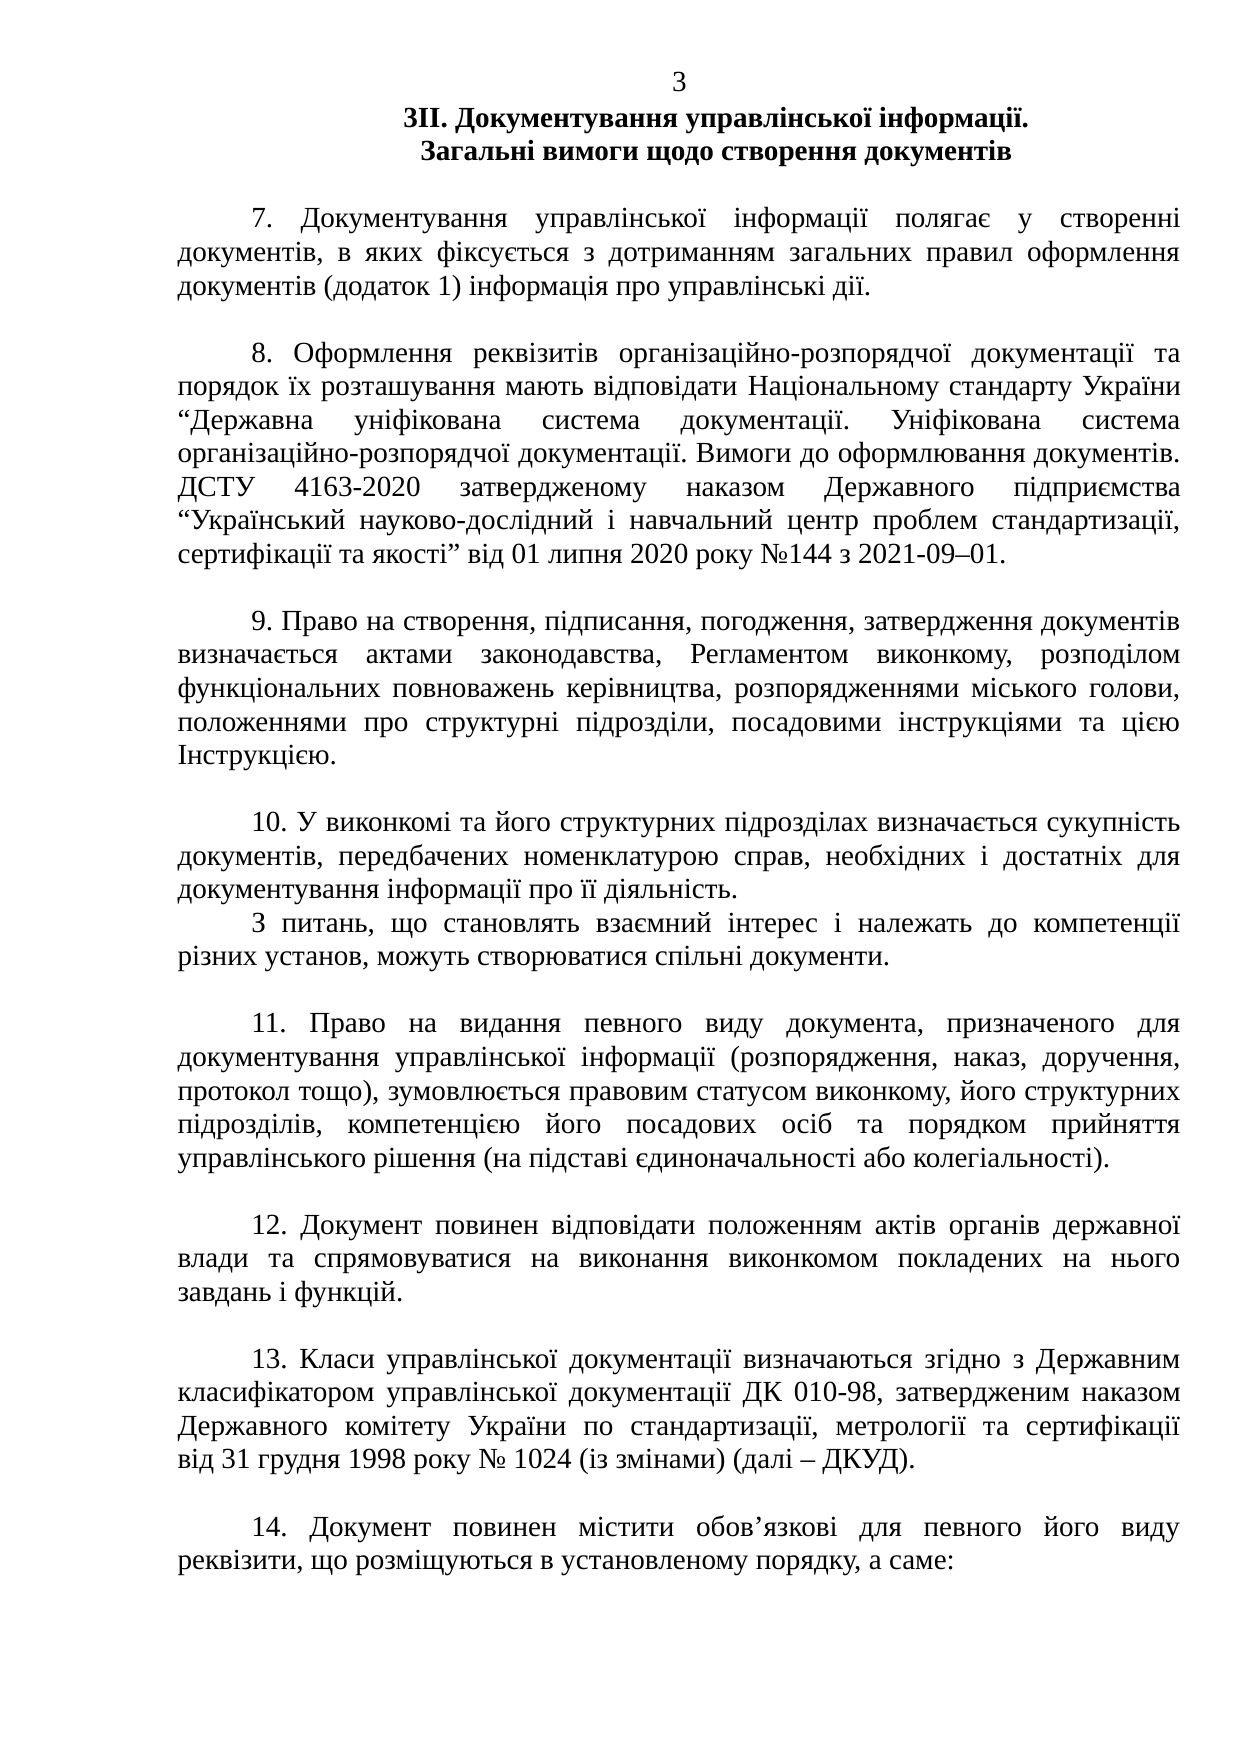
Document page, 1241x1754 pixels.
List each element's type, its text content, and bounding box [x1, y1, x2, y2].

subtitle 3II. Документування управлінської інформації. [177, 100, 1181, 133]
text 8. Оформлення реквізитів організаційно-розпорядчої документації та порядок їх розташування мають відповідати Національному стандарту України “Державна уніфікована система документації. Уніфікована система організаційно-розпорядчої документації. Вимоги до оформлювання документів. ДСТУ 4163-2020 затвердженому наказом Державного підприємства “Український науково-дослідний і навчальний центр проблем стандартизації, сертифікації та якості” від 01 липня 2020 року №144 з 2021-09–01. [177, 335, 1181, 569]
text З питань, що становлять взаємний інтерес і належать до компетенції різних установ, можуть створюватися спільні документи. [177, 905, 1181, 972]
text 12. Документ повинен відповідати положенням актів органів державної влади та спрямовуватися на виконання виконкомом покладених на нього завдань і функцій. [177, 1207, 1181, 1307]
text 10. У виконкомі та його структурних підрозділах визначається сукупність документів, передбачених номенклатурою справ, необхідних і достатніх для документування інформації про її діяльність. [177, 804, 1181, 905]
text 13. Класи управлінської документації визначаються згідно з Державним класифікатором управлінської документації ДК 010-98, затвердженим наказом Державного комітету України по стандартизації, метрології та сертифікації від 31 грудня 1998 року № 1024 (із змінами) (далі – ДКУД). [177, 1341, 1181, 1475]
text 7. Документування управлінської інформації полягає у створенні документів, в яких фіксується з дотриманням загальних правил оформлення документів (додаток 1) інформація про управлінські дії. [177, 201, 1181, 301]
text 14. Документ повинен містити обов’язкові для певного його виду реквізити, що розміщуються в установленому порядку, а саме: [177, 1509, 1181, 1576]
subtitle Загальні вимоги щодо створення документів [177, 133, 1181, 167]
text 9. Право на створення, підписання, погодження, затвердження документів визначається актами законодавства, Регламентом виконкому, розподілом функціональних повноважень керівництва, розпорядженнями міського голови, положеннями про структурні підрозділи, посадовими інструкціями та цією Інструкцією. [177, 603, 1181, 771]
text 11. Право на видання певного виду документа, призначеного для документування управлінської інформації (розпорядження, наказ, доручення, протокол тощо), зумовлюється правовим статусом виконкому, його структурних підрозділів, компетенцією його посадових осіб та порядком прийняття управлінського рішення (на підставі єдиноначальності або колегіальності). [177, 1006, 1181, 1173]
